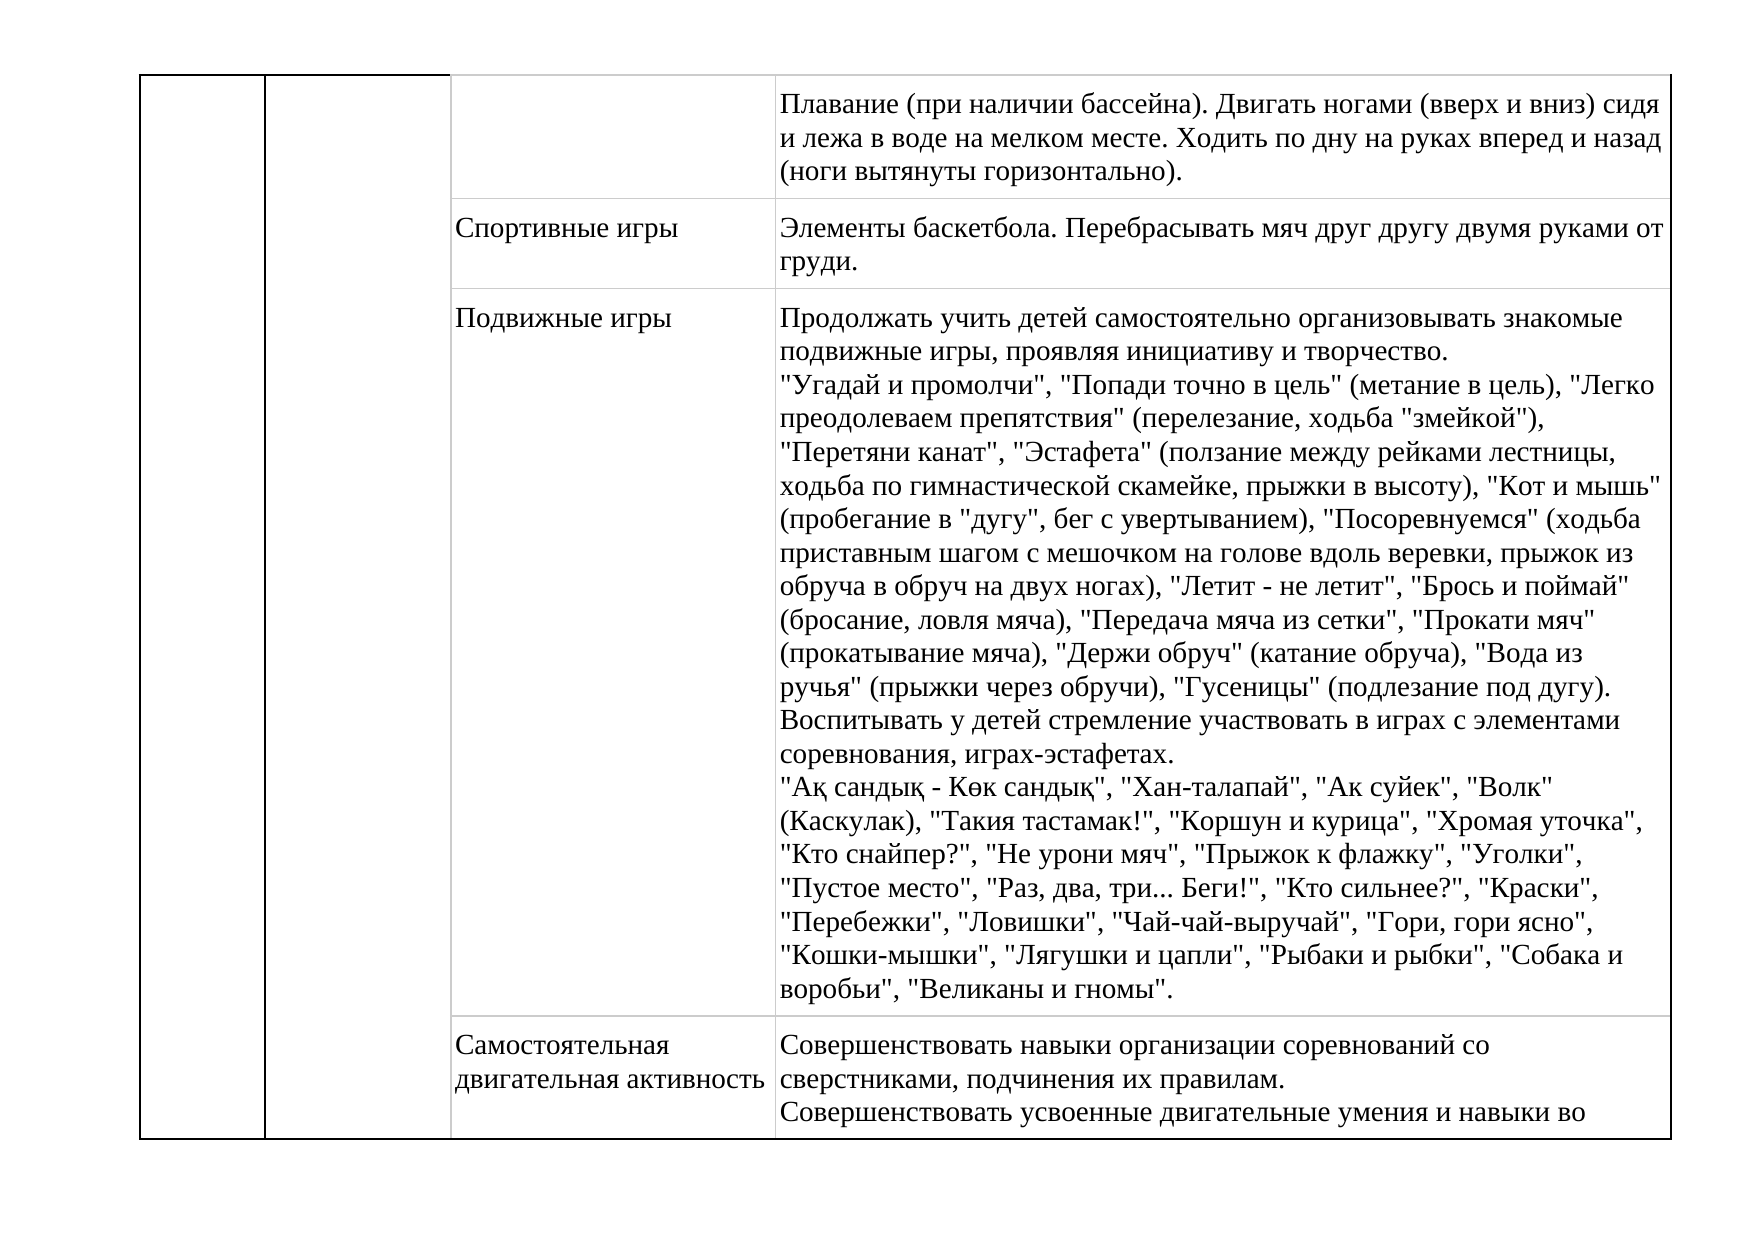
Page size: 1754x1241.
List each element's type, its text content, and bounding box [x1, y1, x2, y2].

table_cell Продолжать учить детей самостоятельно организовывать знакомые подвижные игры, проявляя инициативу и творчество. "Угадай и промолчи", "Попади точно в цель" (метание в цель), "Легко преодолеваем препятствия" (перелезание, ходьба "змейкой"), "Перетяни канат", "Эстафета" (ползание между рейками лестницы, ходьба по гимнастической скамейке, прыжки в высоту), "Кот и мышь" (пробегание в "дугу", бег с увертыванием), "Посоревнуемся" (ходьба приставным шагом с мешочком на голове вдоль веревки, прыжок из обруча в обруч на двух ногах), "Летит - не летит", "Брось и поймай" (бросание, ловля мяча), "Передача мяча из сетки", "Прокати мяч" (прокатывание мяча), "Держи обруч" (катание обруча), "Вода из ручья" (прыжки через обручи), "Гусеницы" (подлезание под дугу). Воспитывать у детей стремление участвовать в играх с элементами соревнования, играх-эстафетах. "Ақ сандық - Көк сандық", "Хан-талапай", "Ак суйек", "Волк" (Каскулак), "Такия тастамак!", "Коршун и курица", "Хромая уточка", "Кто снайпер?", "Не урони мяч", "Прыжок к флажку", "Уголки", "Пустое место", "Раз, два, три... Беги!", "Кто сильнее?", "Краски", "Перебежки", "Ловишки", "Чай-чай-выручай", "Гори, гори ясно", "Кошки-мышки", "Лягушки и цапли", "Рыбаки и рыбки", "Собака и воробьи", "Великаны и гномы". [776, 289, 1670, 1015]
table_cell Элементы баскетбола. Перебрасывать мяч друг другу двумя руками от груди. [776, 199, 1670, 287]
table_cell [776, 76, 1670, 197]
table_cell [452, 1017, 775, 1138]
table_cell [776, 1017, 1670, 1138]
table_cell Спортивные игры [452, 199, 775, 287]
table_cell Подвижные игры [452, 289, 775, 1015]
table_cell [452, 76, 775, 197]
